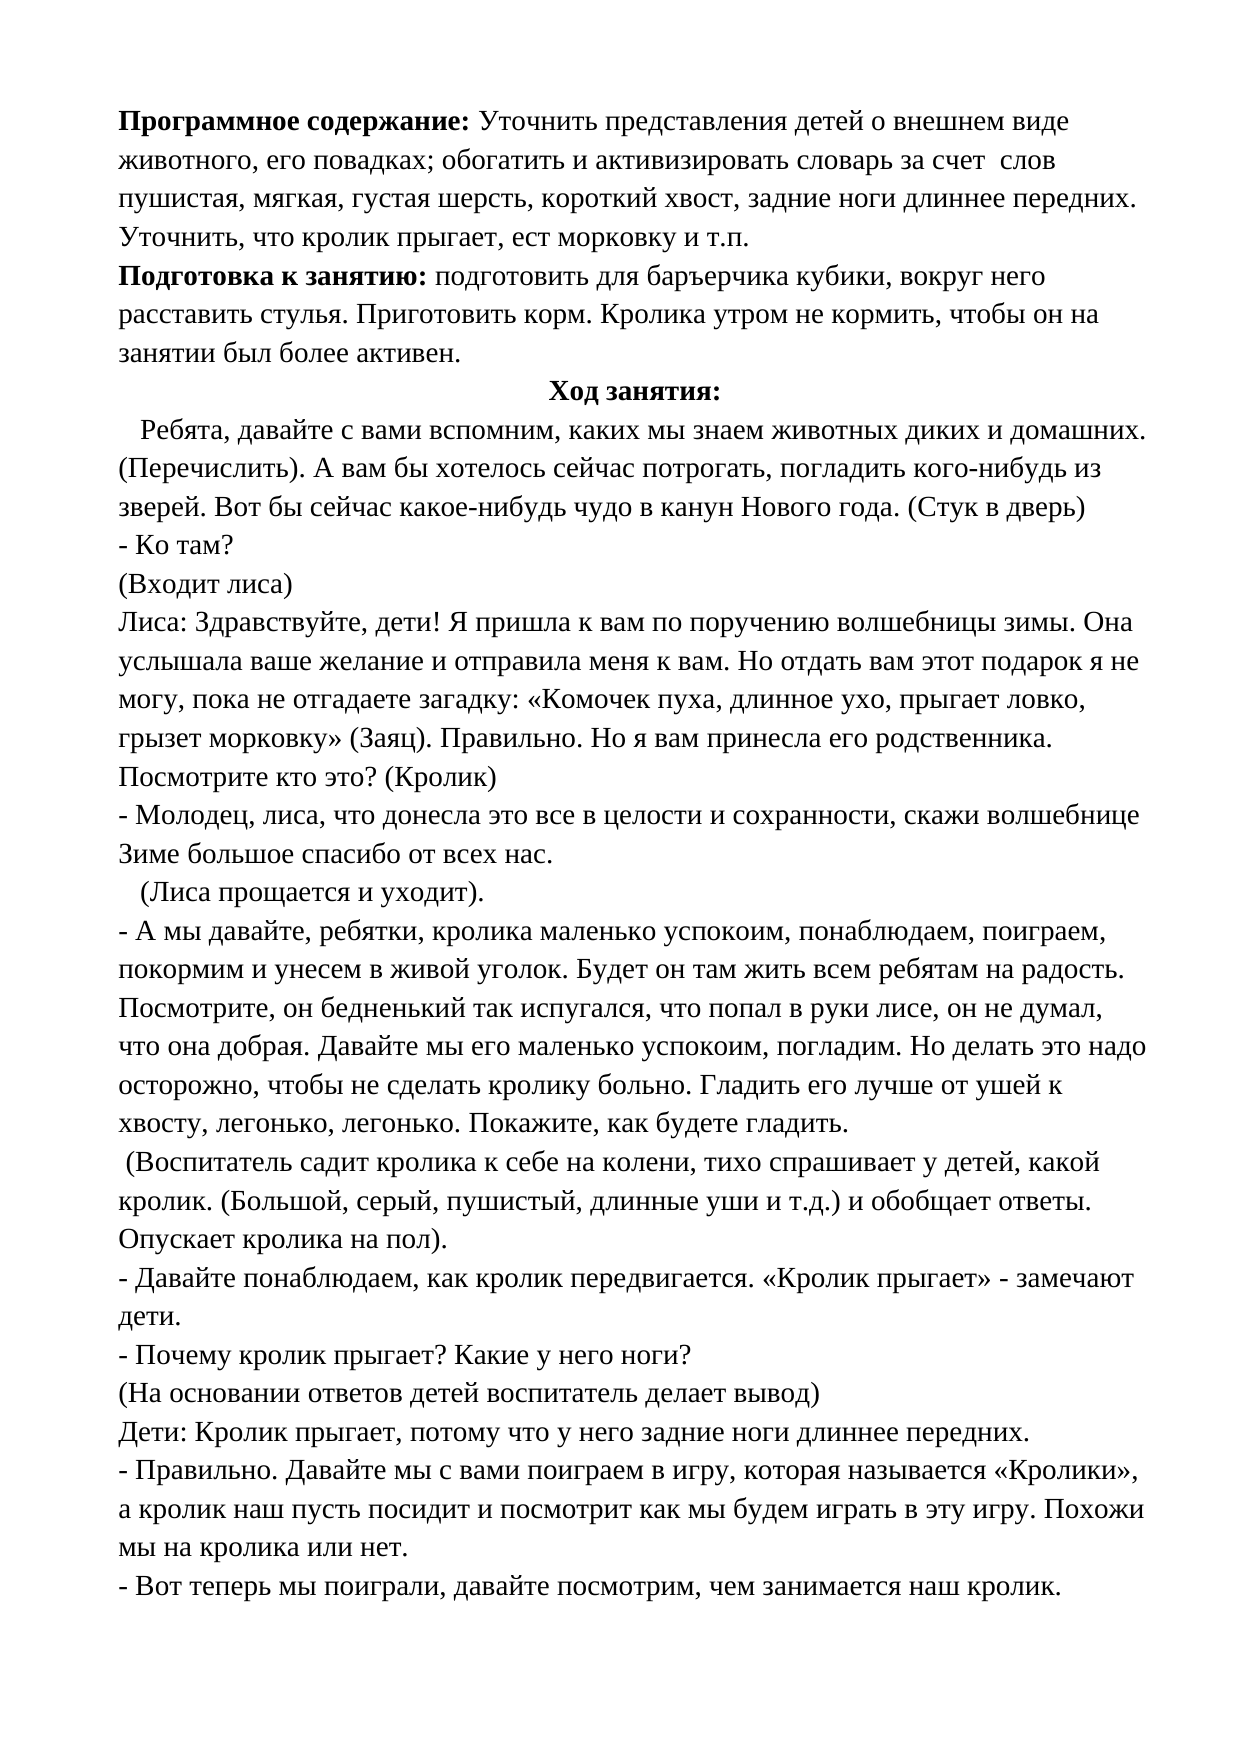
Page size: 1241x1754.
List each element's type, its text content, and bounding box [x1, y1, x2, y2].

text Подготовка к занятию: подготовить для баръерчика кубики, вокруг него расставить стулья. Приготовить корм. Кролика утром не кормить, чтобы он на занятии был более активен. [118, 258, 1152, 368]
text - Молодец, лиса, что донесла это все в целости и сохранности, скажи волшебнице Зиме большое спасибо от всех нас. [118, 797, 1152, 869]
text Лиса: Здравствуйте, дети! Я пришла к вам по поручению волшебницы зимы. Она услышала ваше желание и отправила меня к вам. Но отдать вам этот подарок я не могу, пока не отгадаете загадку: «Комочек пуха, длинное ухо, прыгает ловко, грызет морковку» (Заяц). Правильно. Но я вам принесла его родственника. Посмотрите кто это? (Кролик) [118, 604, 1152, 792]
text - А мы давайте, ребятки, кролика маленько успокоим, понаблюдаем, поиграем, покормим и унесем в живой уголок. Будет он там жить всем ребятам на радость. Посмотрите, он бедненький так испугался, что попал в руки лисе, он не думал, что она добрая. Давайте мы его маленько успокоим, погладим. Но делать это надо осторожно, чтобы не сделать кролику больно. Гладить его лучше от ушей к хвосту, легонько, легонько. Покажите, как будете гладить. [118, 913, 1152, 1139]
text (Лиса прощается и уходит). [118, 874, 1152, 908]
text (Воспитатель садит кролика к себе на колени, тихо спрашивает у детей, какой кролик. (Большой, серый, пушистый, длинные уши и т.д.) и обобщает ответы. Опускает кролика на пол). [118, 1144, 1152, 1255]
text Ребята, давайте с вами вспомним, каких мы знаем животных диких и домашних. (Перечислить). А вам бы хотелось сейчас потрогать, погладить кого-нибудь из зверей. Вот бы сейчас какое-нибудь чудо в канун Нового года. (Стук в дверь) [118, 412, 1152, 522]
text Ход занятия: [118, 373, 1152, 407]
text - Давайте понаблюдаем, как кролик передвигается. «Кролик прыгает» - замечают дети. [118, 1260, 1152, 1332]
text - Ко там? [118, 527, 1152, 561]
text - Правильно. Давайте мы с вами поиграем в игру, которая называется «Кролики», а кролик наш пусть посидит и посмотрит как мы будем играть в эту игру. Похожи мы на кролика или нет. [118, 1452, 1152, 1563]
text - Вот теперь мы поиграли, давайте посмотрим, чем занимается наш кролик. [118, 1568, 1152, 1602]
text Дети: Кролик прыгает, потому что у него задние ноги длиннее передних. [118, 1414, 1152, 1447]
text - Почему кролик прыгает? Какие у него ноги? [118, 1337, 1152, 1370]
text (На основании ответов детей воспитатель делает вывод) [118, 1375, 1152, 1409]
text (Входит лиса) [118, 566, 1152, 599]
text Программное содержание: Уточнить представления детей о внешнем виде животного, его повадках; обогатить и активизировать словарь за счет слов пушистая, мягкая, густая шерсть, короткий хвост, задние ноги длиннее передних. Уточнить, что кролик прыгает, ест морковку и т.п. [118, 103, 1152, 253]
